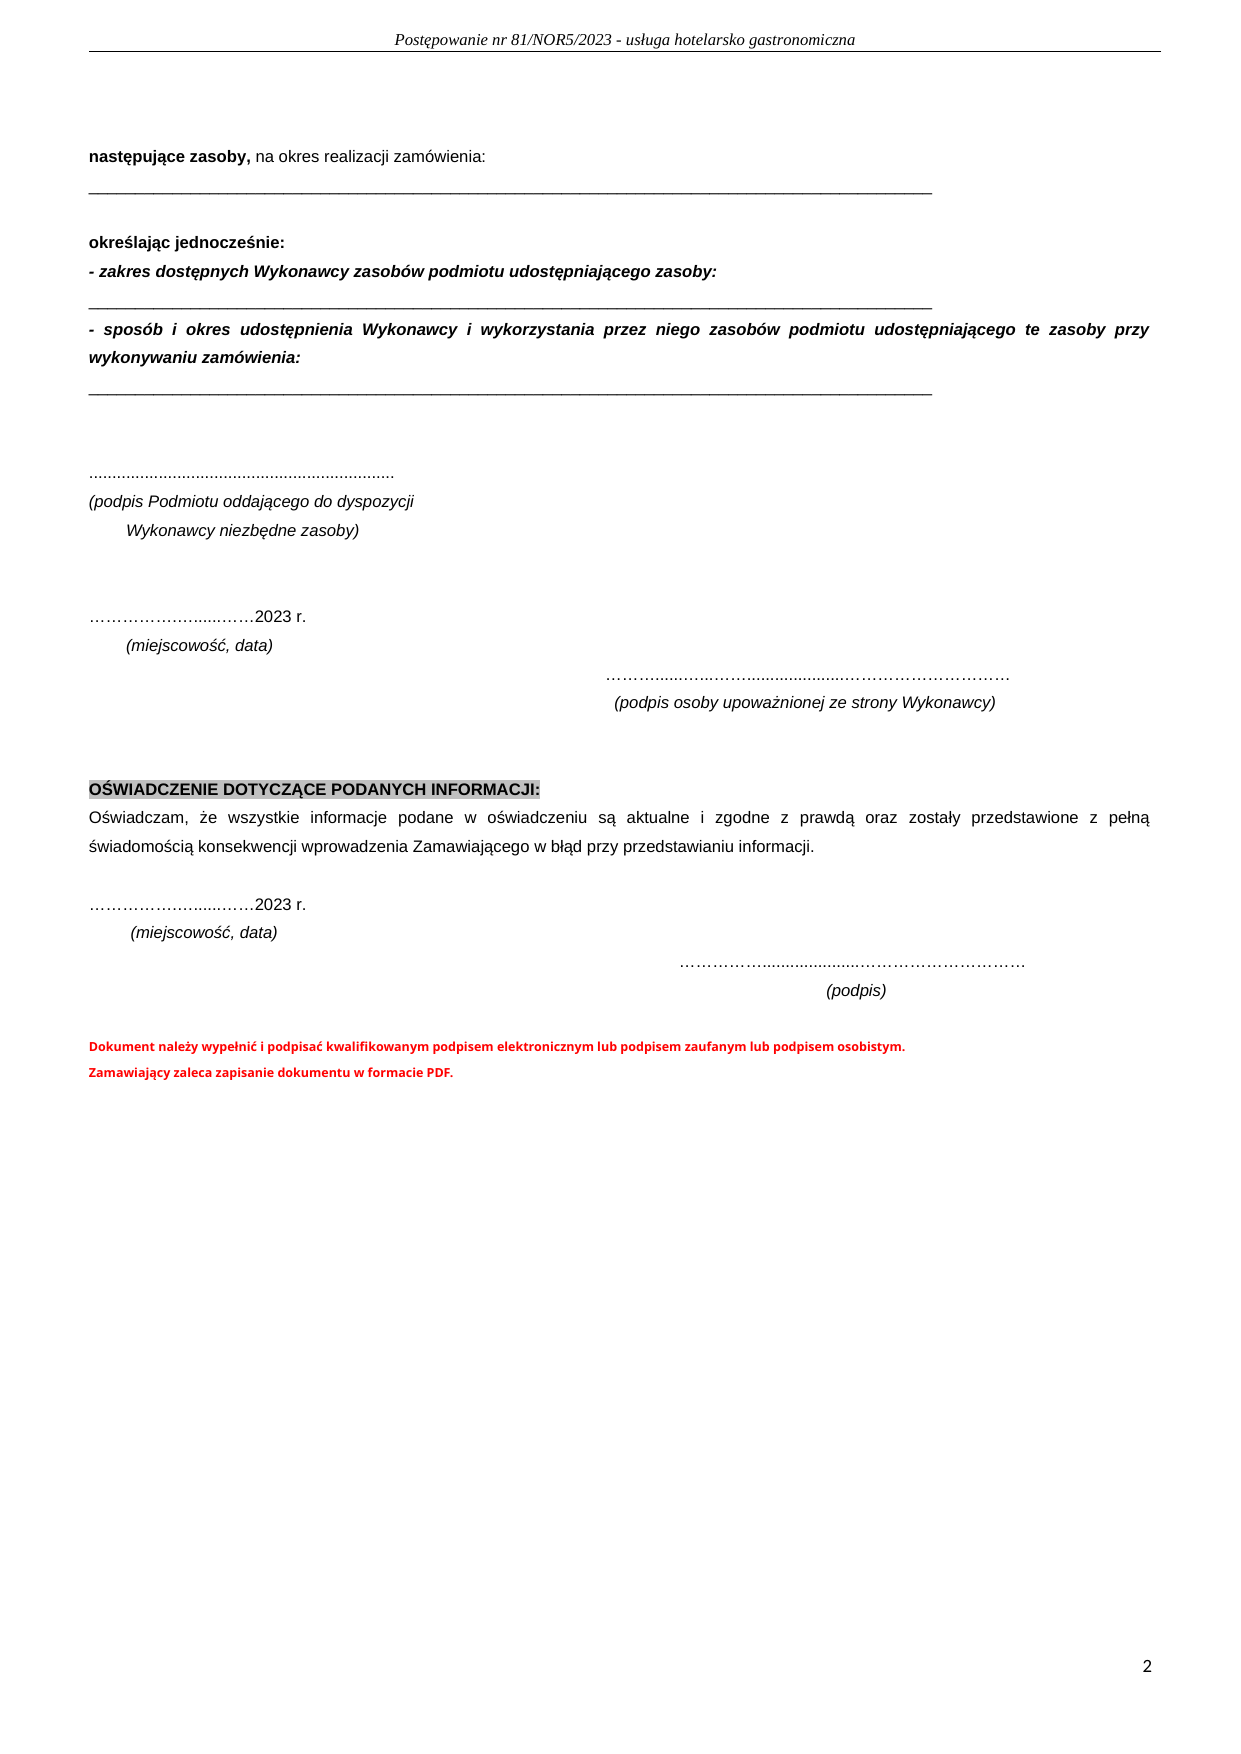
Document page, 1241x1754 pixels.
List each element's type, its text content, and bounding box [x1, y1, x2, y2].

text Zamawiający zaleca zapisanie dokumentu w formacie PDF. [89, 1064, 1152, 1081]
text - zakres dostępnych Wykonawcy zasobów podmiotu udostępniającego zasoby: [89, 262, 1152, 281]
text (miejscowość, data) [89, 923, 1152, 942]
text ………......…...…….....................………………………… [89, 664, 1152, 684]
text Dokument należy wypełnić i podpisać kwalifikowanym podpisem elektronicznym lub podpisem zaufanym lub podpisem osobistym. [89, 1038, 1152, 1055]
text OŚWIADCZENIE DOTYCZĄCE PODANYCH INFORMACJI: [89, 779, 1152, 799]
text Wykonawcy niezbędne zasoby) [89, 521, 1152, 540]
text ___________________________________________________________________________________________ [89, 291, 1152, 310]
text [89, 176, 1152, 195]
text ___________________________________________________________________________________________ [89, 377, 1152, 396]
text następujące zasoby, na okres realizacji zamówienia: [89, 147, 1152, 166]
text (miejscowość, data) [89, 636, 1152, 655]
text określając jednocześnie: [89, 233, 1152, 252]
text - sposób i okres udostępnienia Wykonawcy i wykorzystania przez niego zasobów podmiotu udostępniającego te zasoby przy wykonywaniu zamówienia: [89, 319, 1152, 367]
text …………….…......……2023 r. [89, 894, 1152, 914]
text .................................................................. [89, 463, 1152, 482]
text (podpis Podmiotu oddającego do dyspozycji [89, 492, 1152, 511]
text Oświadczam, że wszystkie informacje podane w oświadczeniu są aktualne i zgodne z prawdą oraz zostały przedstawione z pełną świadomością konsekwencji wprowadzenia Zamawiającego w błąd przy przedstawianiu informacji. [89, 808, 1152, 856]
text …………….....................………………………… [89, 952, 1152, 971]
text …………….…......……2023 r. [89, 607, 1152, 626]
text (podpis osoby upoważnionej ze strony Wykonawcy) [605, 693, 1152, 712]
text (podpis) [752, 981, 1152, 1000]
